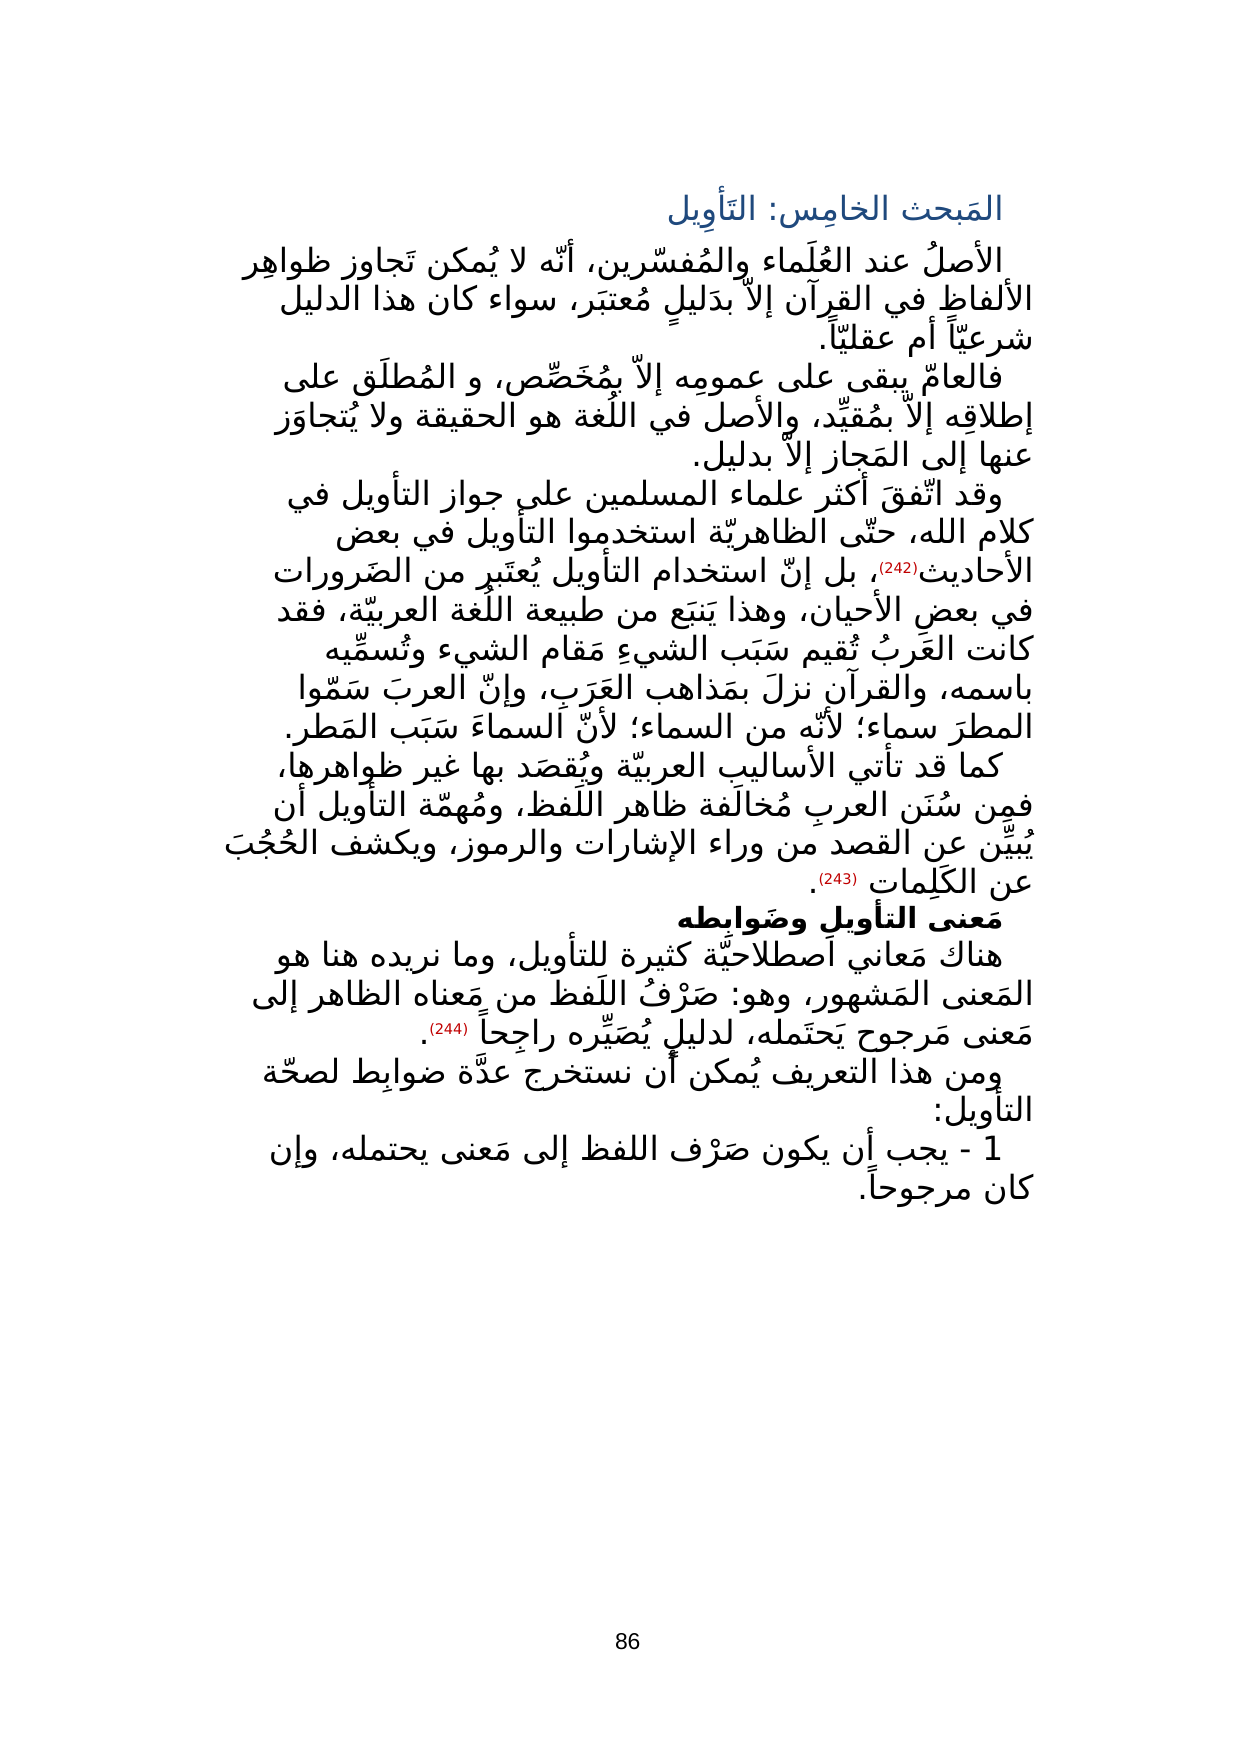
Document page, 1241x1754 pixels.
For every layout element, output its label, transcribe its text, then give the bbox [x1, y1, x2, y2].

subtitle المَبحث الخامِس: التَأوِيل [222, 190, 1033, 228]
text مَعنى التأويلِ وضَوابِطه [222, 902, 1033, 936]
text 1 - يجب أن يكون صَرْف اللفظ إلى مَعنى يحتمله، وإن كان مرجوحاً. [222, 1130, 1033, 1207]
text هناك مَعاني اصطلاحيّة كثيرة للتأويل، وما نريده هنا هو المَعنى المَشهور، وهو: صَرْفُ اللَفظ من مَعناه الظاهر إلى مَعنى مَرجوح يَحتَمله، لدليلٍ يُصَيِّره راجِحاً (244). [222, 936, 1033, 1052]
text وقد اتّفقَ أكثر علماء المسلمين على جواز التأويل في كلام الله، حتّى الظاهريّة استخدموا التأويل في بعض الأحاديث(242)، بل إنّ استخدام التأويل يُعتَبر من الضَرورات في بعضِ الأحيان، وهذا يَنبَع من طبيعة اللُغة العربيّة، فقد كانت العَربُ تُقيم سَبَب الشي‏ءِ مَقام الشي‏ء وتُسمِّيه باسمه، والقرآن نزلَ بمَذاهب العَرَبِ، وإنّ العربَ سَمّوا المطرَ سماء؛ لأنّه من السماء؛ لأنّ السماءَ سَبَب المَطر. [222, 474, 1033, 746]
text الأصلُ عند العُلَماء والمُفسّرين، أنّه لا يُمكن تَجاوز ظواهِر الألفاظ في القرآن إلاّ بدَليلٍ مُعتبَر، سواء كان هذا الدليل شرعيّاً أم عقليّاً. [222, 241, 1033, 358]
text كما قد تأتي الأساليب العربيّة ويُقصَد بها غير ظواهرها، فمِن سُنَن العربِ مُخالَفة ظاهر اللَفظ، ومُهمّة التأويل أن يُبيِّن عن القصد من وراء الإشارات والرموز، ويكشف الحُجُبَ عن الكَلِمات (243). [222, 746, 1033, 902]
text فالعامّ يبقى على عمومِه إلاّ بمُخَصِّص، و المُطلَق على إطلاقِه إلاّ بمُقيِّد، والأصل في اللُغة هو الحقيقة ولا يُتجاوَز عنها إلى المَجاز إلاّ بدليل. [222, 358, 1033, 474]
text ومن هذا التعريف يُمكن أن نستخرج عدَّة ضوابِط لصحّة التأويل: [222, 1052, 1033, 1130]
